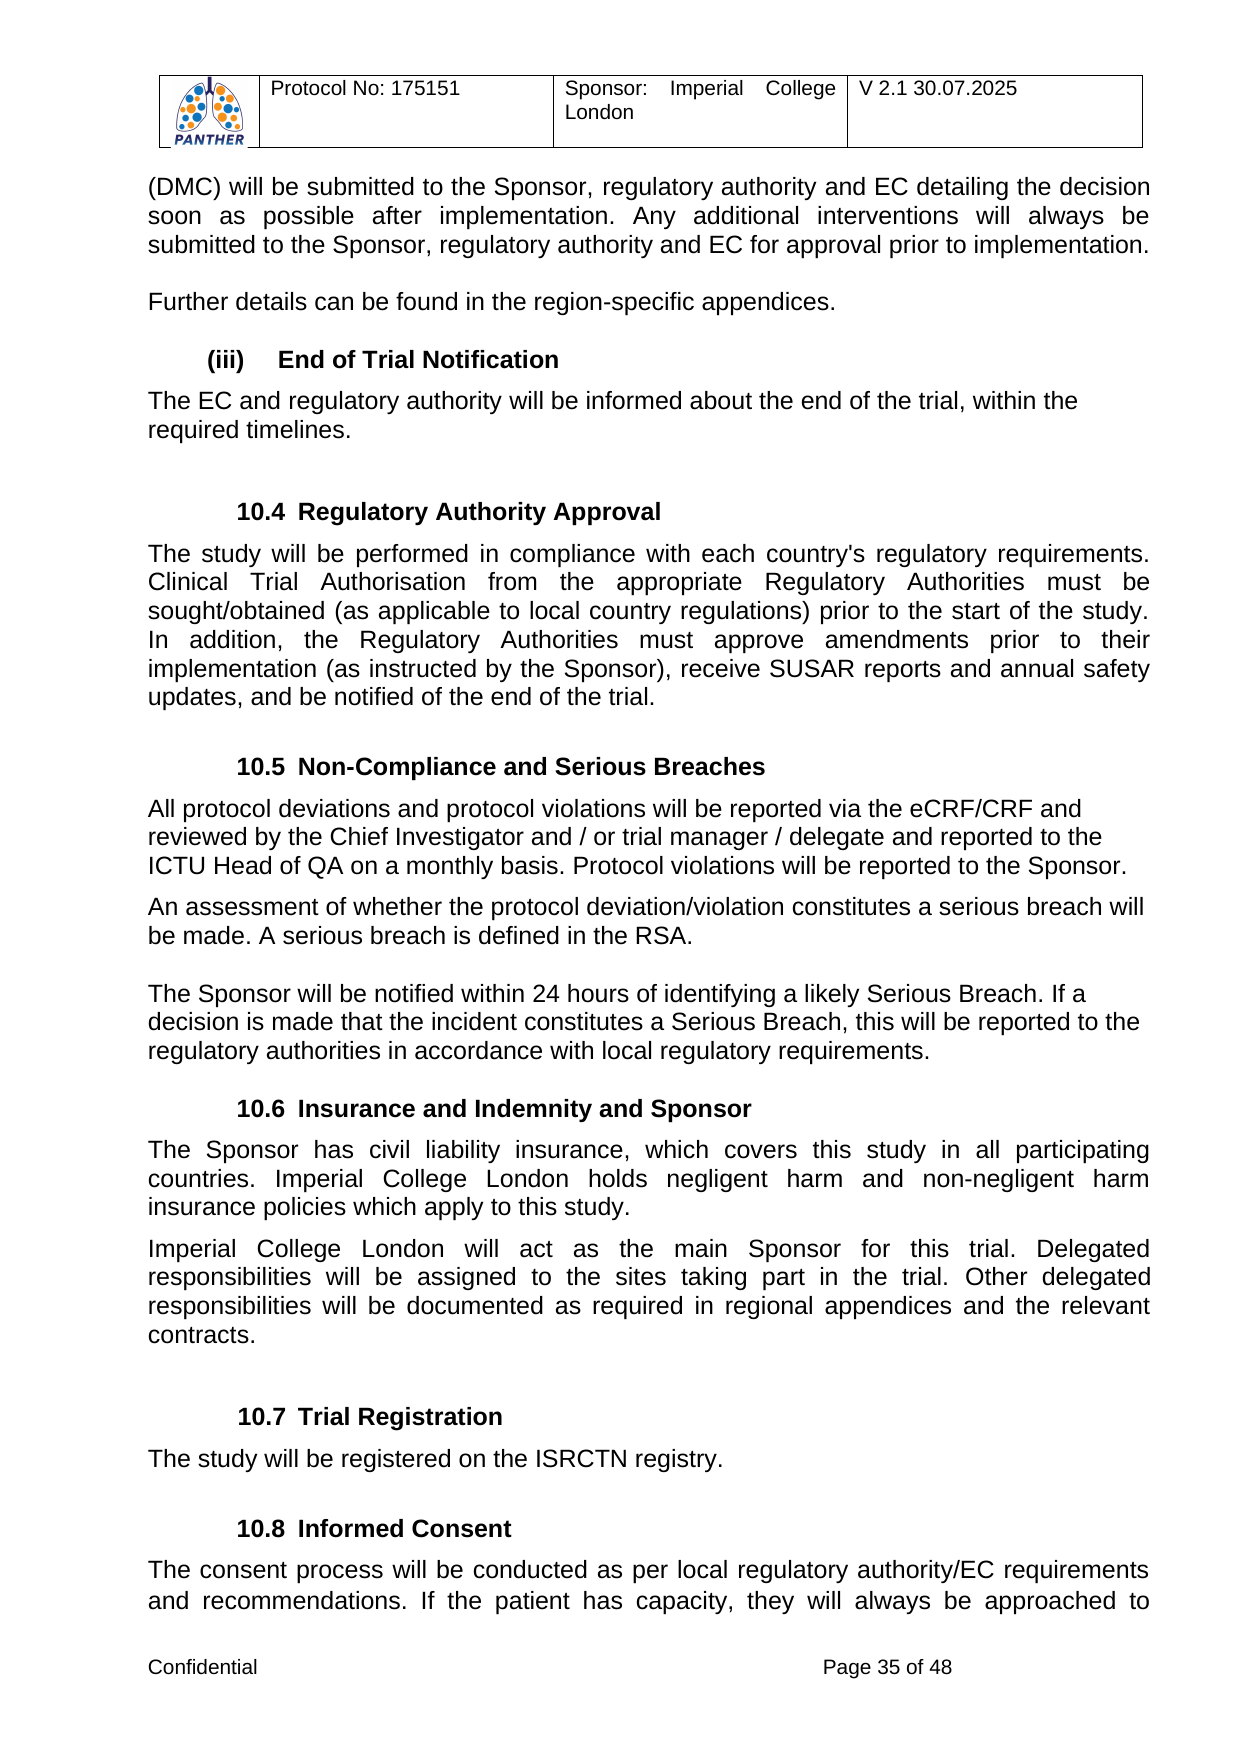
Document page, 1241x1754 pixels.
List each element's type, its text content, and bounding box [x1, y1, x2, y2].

subtitle Regulatory Authority Approval [236, 497, 1152, 526]
text All protocol deviations and protocol violations will be reported via the eCRF/CRF and reviewed by the Chief Investigator and / or trial manager / delegate and reported to the ICTU Head of QA on a monthly basis. Protocol violations will be reported to the Sponsor. [148, 793, 1152, 880]
text An assessment of whether the protocol deviation/violation constitutes a serious breach will be made. A serious breach is defined in the RSA. [148, 892, 1152, 950]
text The Sponsor has civil liability insurance, which covers this study in all participating countries. Imperial College London holds negligent harm and non-negligent harm insurance policies which apply to this study. [148, 1135, 1152, 1221]
subtitle End of Trial Notification [207, 345, 1152, 373]
picture [170, 76, 248, 148]
subtitle Trial Registration [237, 1402, 1152, 1431]
text The EC and regulatory authority will be informed about the end of the trial, within the required timelines. [148, 386, 1152, 443]
subtitle Informed Consent [236, 1513, 1152, 1542]
text The study will be registered on the ISRCTN registry. [148, 1443, 1152, 1472]
subtitle Non-Compliance and Serious Breaches [236, 752, 1152, 781]
subtitle Insurance and Indemnity and Sponsor [236, 1093, 1152, 1122]
text Further details can be found in the region-specific appendices. [148, 287, 1152, 316]
text The study will be performed in compliance with each country's regulatory requirements. Clinical Trial Authorisation from the appropriate Regulatory Authorities must be sought/obtained (as applicable to local country regulations) prior to the start of the study. In addition, the Regulatory Authorities must approve amendments prior to their implementation (as instructed by the Sponsor), receive SUSAR reports and annual safety updates, and be notified of the end of the trial. [148, 538, 1152, 711]
text Imperial College London will act as the main Sponsor for this trial. Delegated responsibilities will be assigned to the sites taking part in the trial. Other delegated responsibilities will be documented as required in regional appendices and the relevant contracts. [148, 1233, 1152, 1348]
text The Sponsor will be notified within 24 hours of identifying a likely Serious Breach. If a decision is made that the incident constitutes a Serious Breach, this will be reported to the regulatory authorities in accordance with local regulatory requirements. [148, 978, 1152, 1065]
